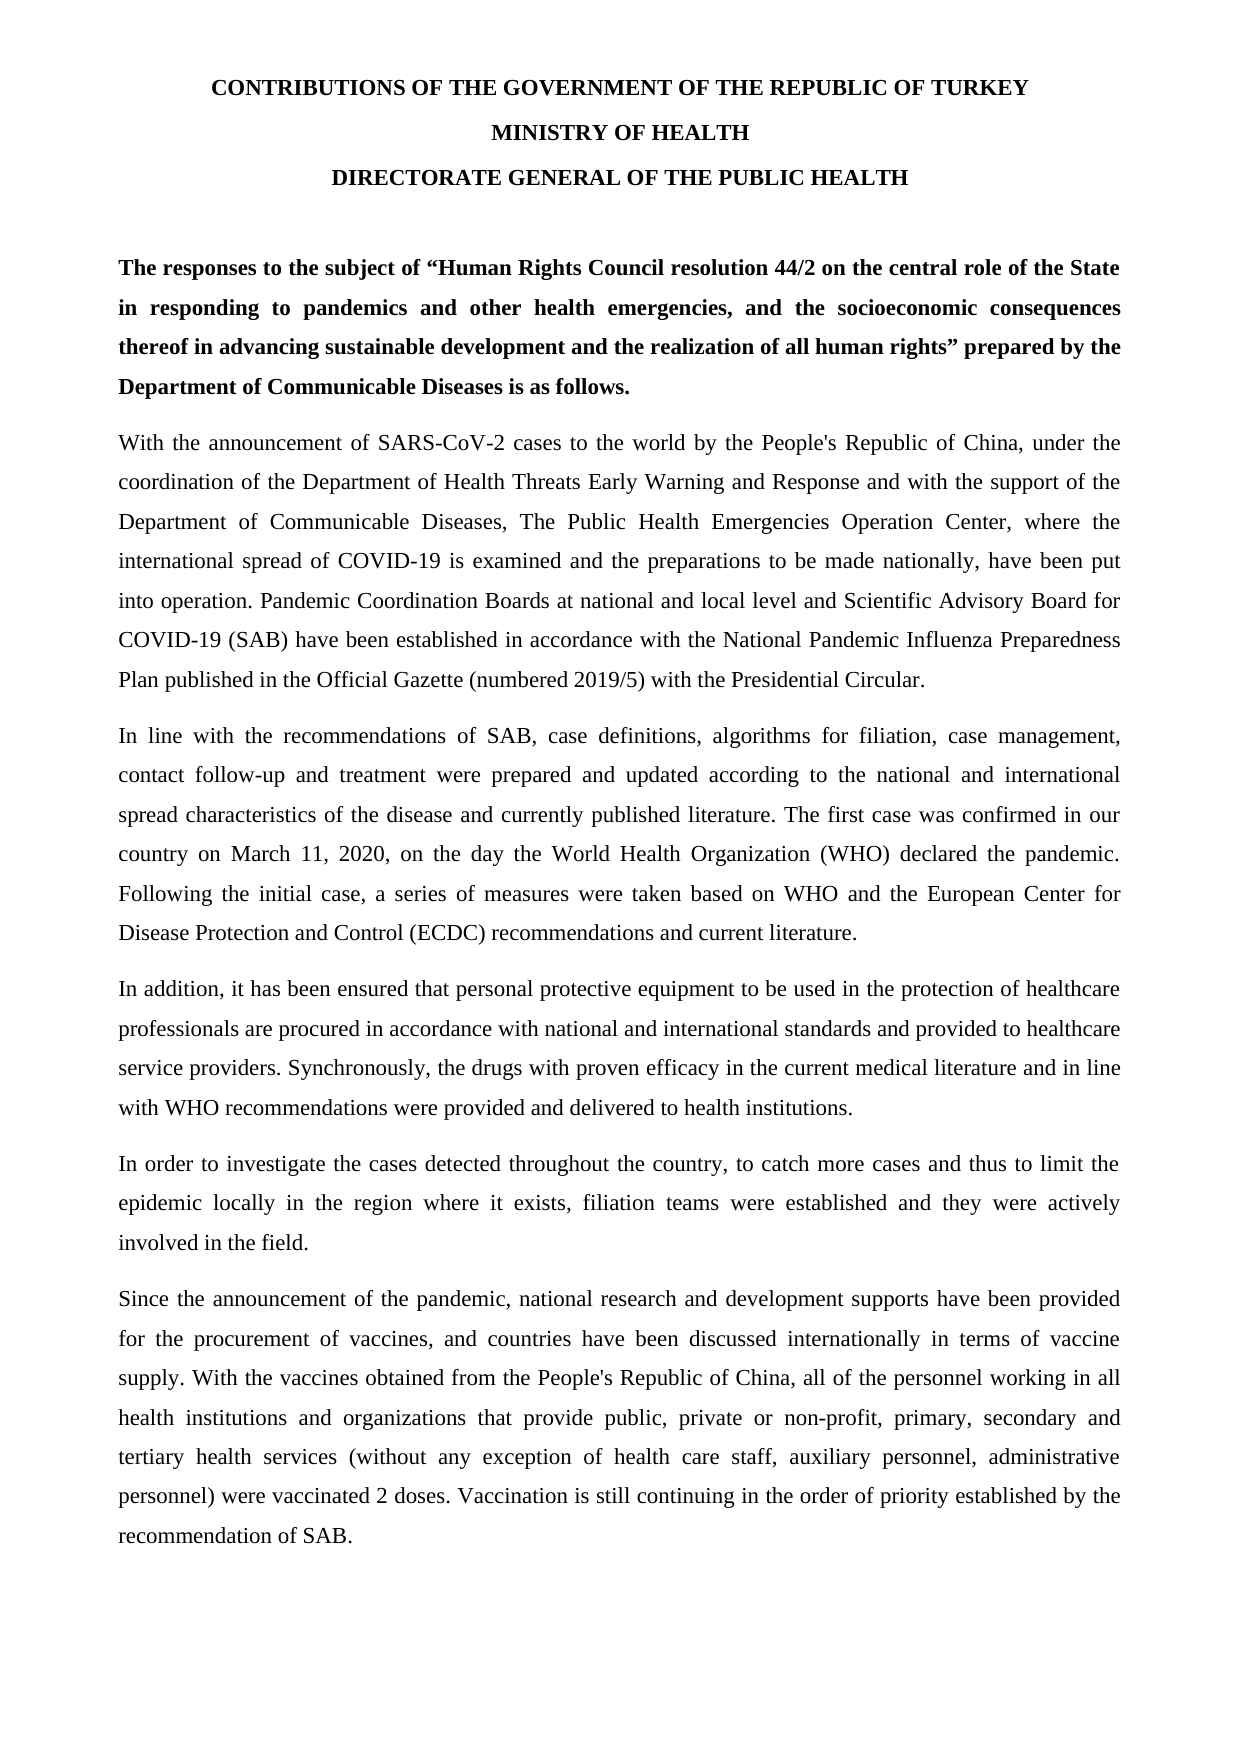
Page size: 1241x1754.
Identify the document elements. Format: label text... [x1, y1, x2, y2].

text Since the announcement of the pandemic, national research and development supports have been provided for the procurement of vaccines, and countries have been discussed internationally in terms of vaccine supply. With the vaccines obtained from the People's Republic of China, all of the personnel working in all health institutions and organizations that provide public, private or non-profit, primary, secondary and tertiary health services (without any exception of health care staff, auxiliary personnel, administrative personnel) were vaccinated 2 doses. Vaccination is still continuing in the order of priority established by the recommendation of SAB. [118, 1285, 1122, 1548]
text In line with the recommendations of SAB, case definitions, algorithms for filiation, case management, contact follow-up and treatment were prepared and updated according to the national and international spread characteristics of the disease and currently published literature. The first case was confirmed in our country on March 11, 2020, on the day the World Health Organization (WHO) declared the pandemic. Following the initial case, a series of measures were taken based on WHO and the European Center for Disease Protection and Control (ECDC) recommendations and current literature. [118, 722, 1122, 946]
text With the announcement of SARS-CoV-2 cases to the world by the People's Republic of China, under the coordination of the Department of Health Threats Early Warning and Response and with the support of the Department of Communicable Diseases, The Public Health Emergencies Operation Center, where the international spread of COVID-19 is examined and the preparations to be made nationally, have been put into operation. Pandemic Coordination Boards at national and local level and Scientific Advisory Board for COVID-19 (SAB) have been established in accordance with the National Pandemic Influenza Preparedness Plan published in the Official Gazette (numbered 2019/5) with the Presidential Circular. [118, 429, 1122, 692]
text CONTRIBUTIONS OF THE GOVERNMENT OF THE REPUBLIC OF TURKEY [118, 74, 1122, 100]
text The responses to the subject of “Human Rights Council resolution 44/2 on the central role of the State in responding to pandemics and other health emergencies, and the socioeconomic consequences thereof in advancing sustainable development and the realization of all human rights” prepared by the Department of Communicable Diseases is as follows. [118, 254, 1122, 399]
text DIRECTORATE GENERAL OF THE PUBLIC HEALTH [118, 164, 1122, 190]
text MINISTRY OF HEALTH [118, 119, 1122, 145]
text In addition, it has been ensured that personal protective equipment to be used in the protection of healthcare professionals are procured in accordance with national and international standards and provided to healthcare service providers. Synchronously, the drugs with proven efficacy in the current medical literature and in line with WHO recommendations were provided and delivered to health institutions. [118, 975, 1122, 1120]
text In order to investigate the cases detected throughout the country, to catch more cases and thus to limit the epidemic locally in the region where it exists, filiation teams were established and they were actively involved in the field. [118, 1150, 1122, 1255]
